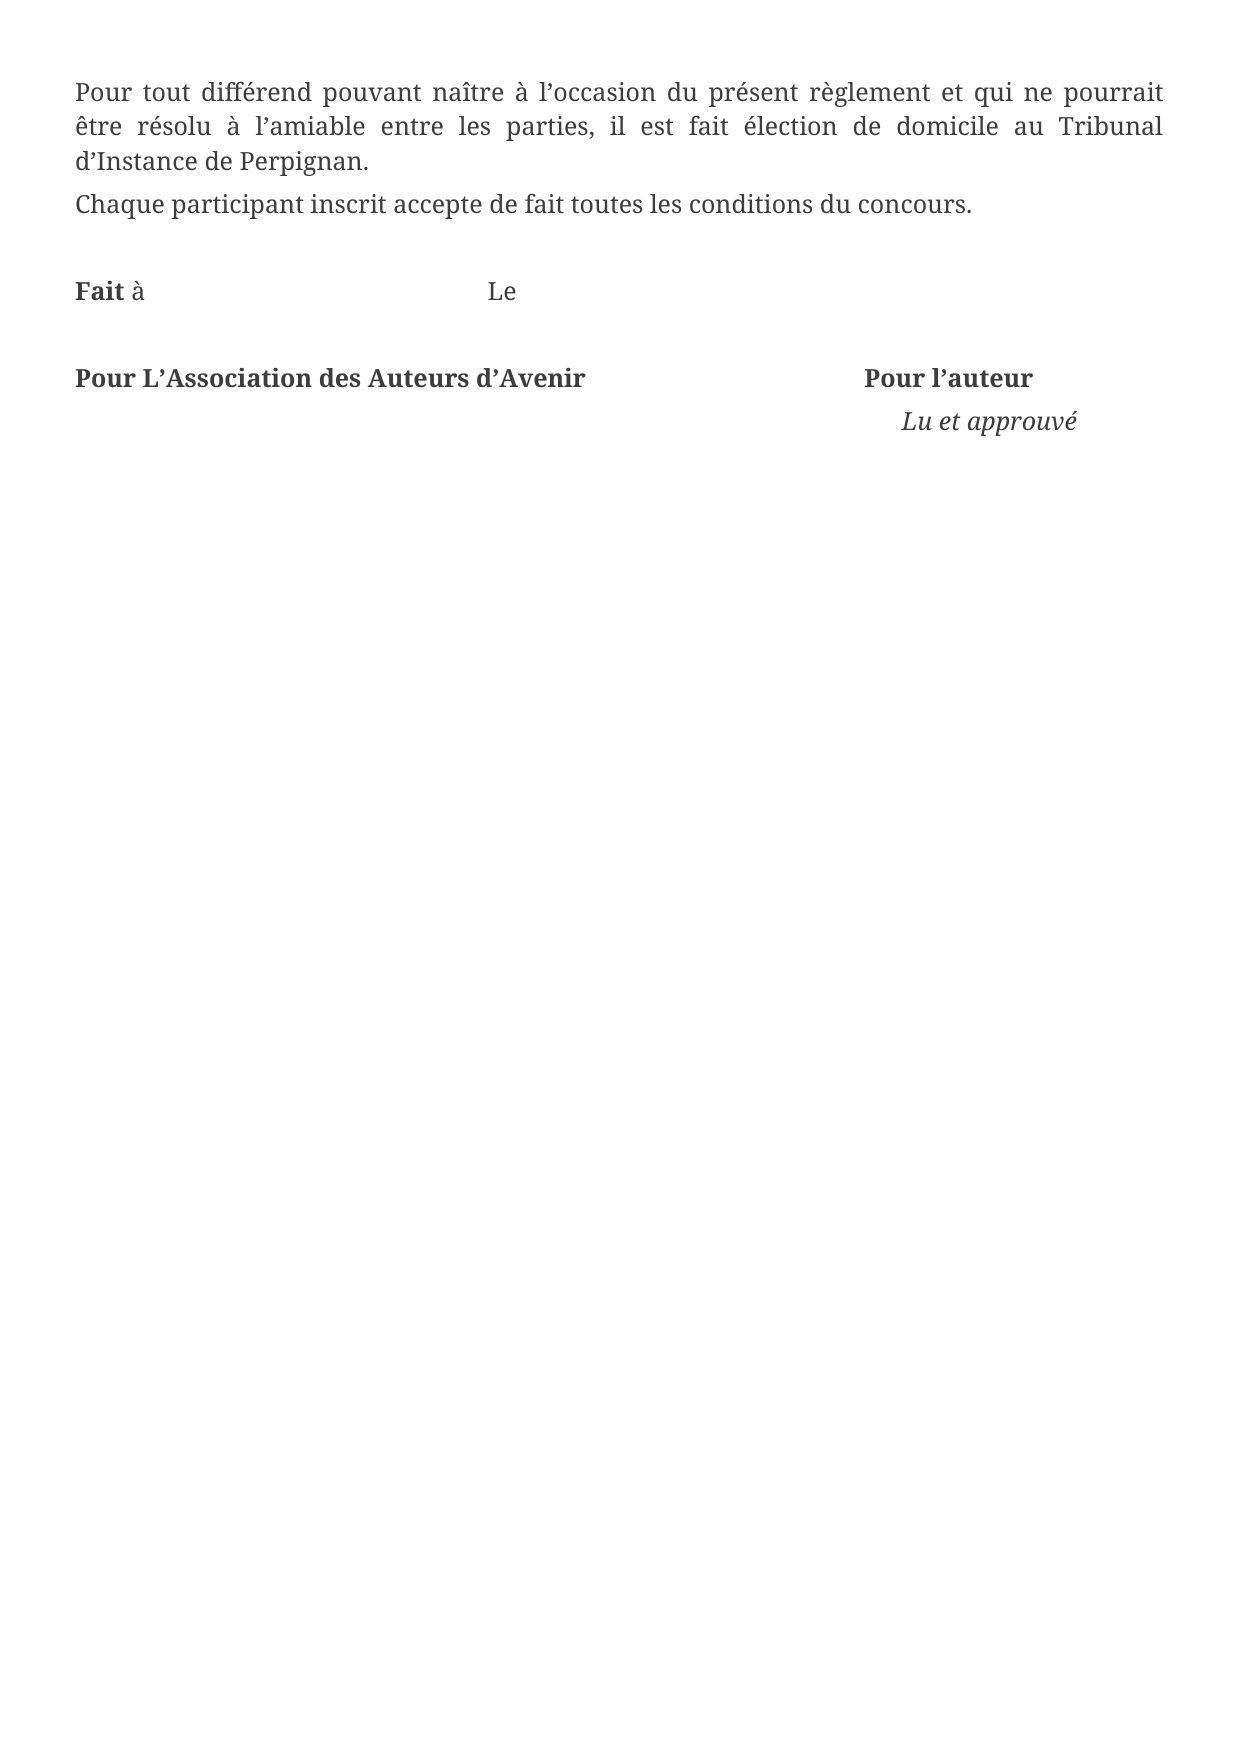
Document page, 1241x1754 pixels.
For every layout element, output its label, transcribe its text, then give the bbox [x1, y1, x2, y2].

text Pour L’Association des Auteurs d’Avenir Pour l’auteur [75, 360, 1165, 394]
text Lu et approuvé [75, 404, 1165, 438]
text Pour tout différend pouvant naître à l’occasion du présent règlement et qui ne pourrait être résolu à l’amiable entre les parties, il est fait élection de domicile au Tribunal d’Instance de Perpignan. [75, 75, 1165, 177]
text Fait à Le [75, 273, 1165, 307]
text Chaque participant inscrit accepte de fait toutes les conditions du concours. [75, 187, 1165, 221]
